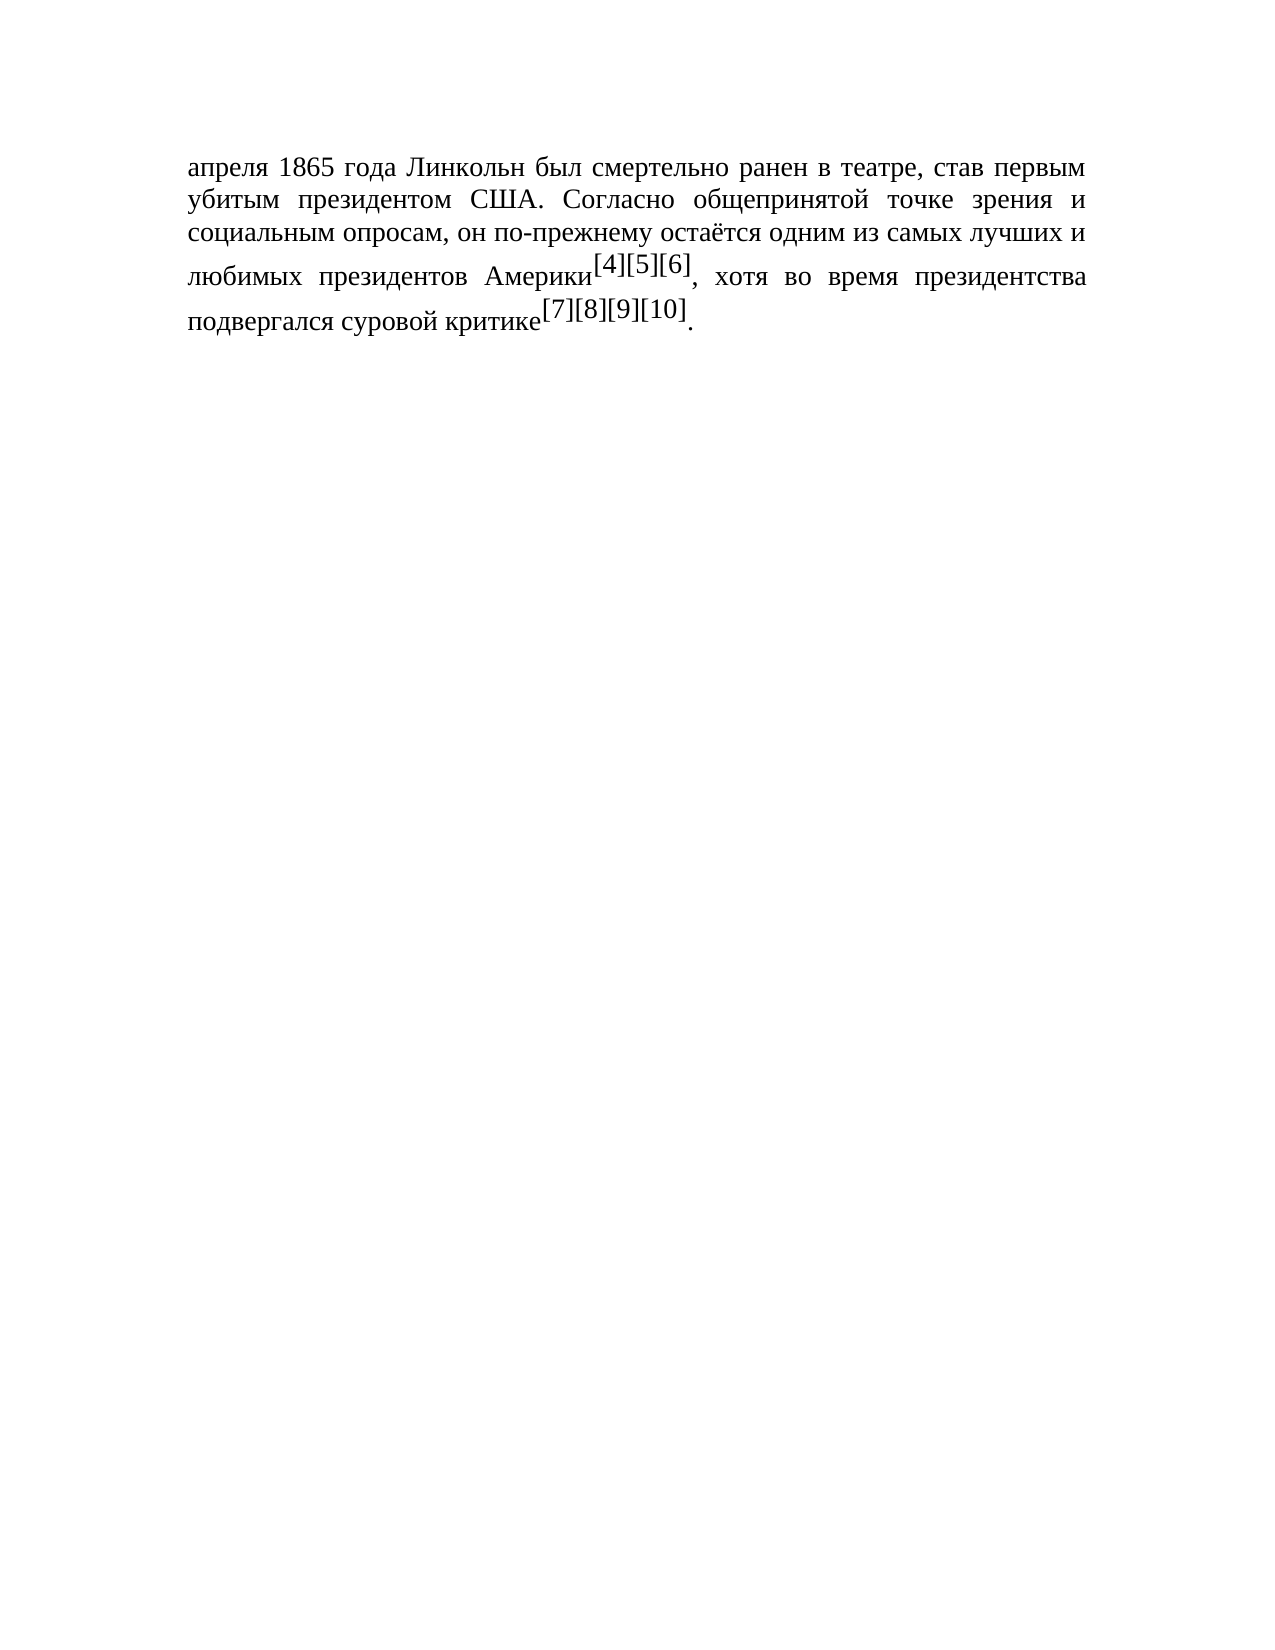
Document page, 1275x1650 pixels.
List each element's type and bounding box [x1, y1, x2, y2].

text [187, 150, 1087, 336]
